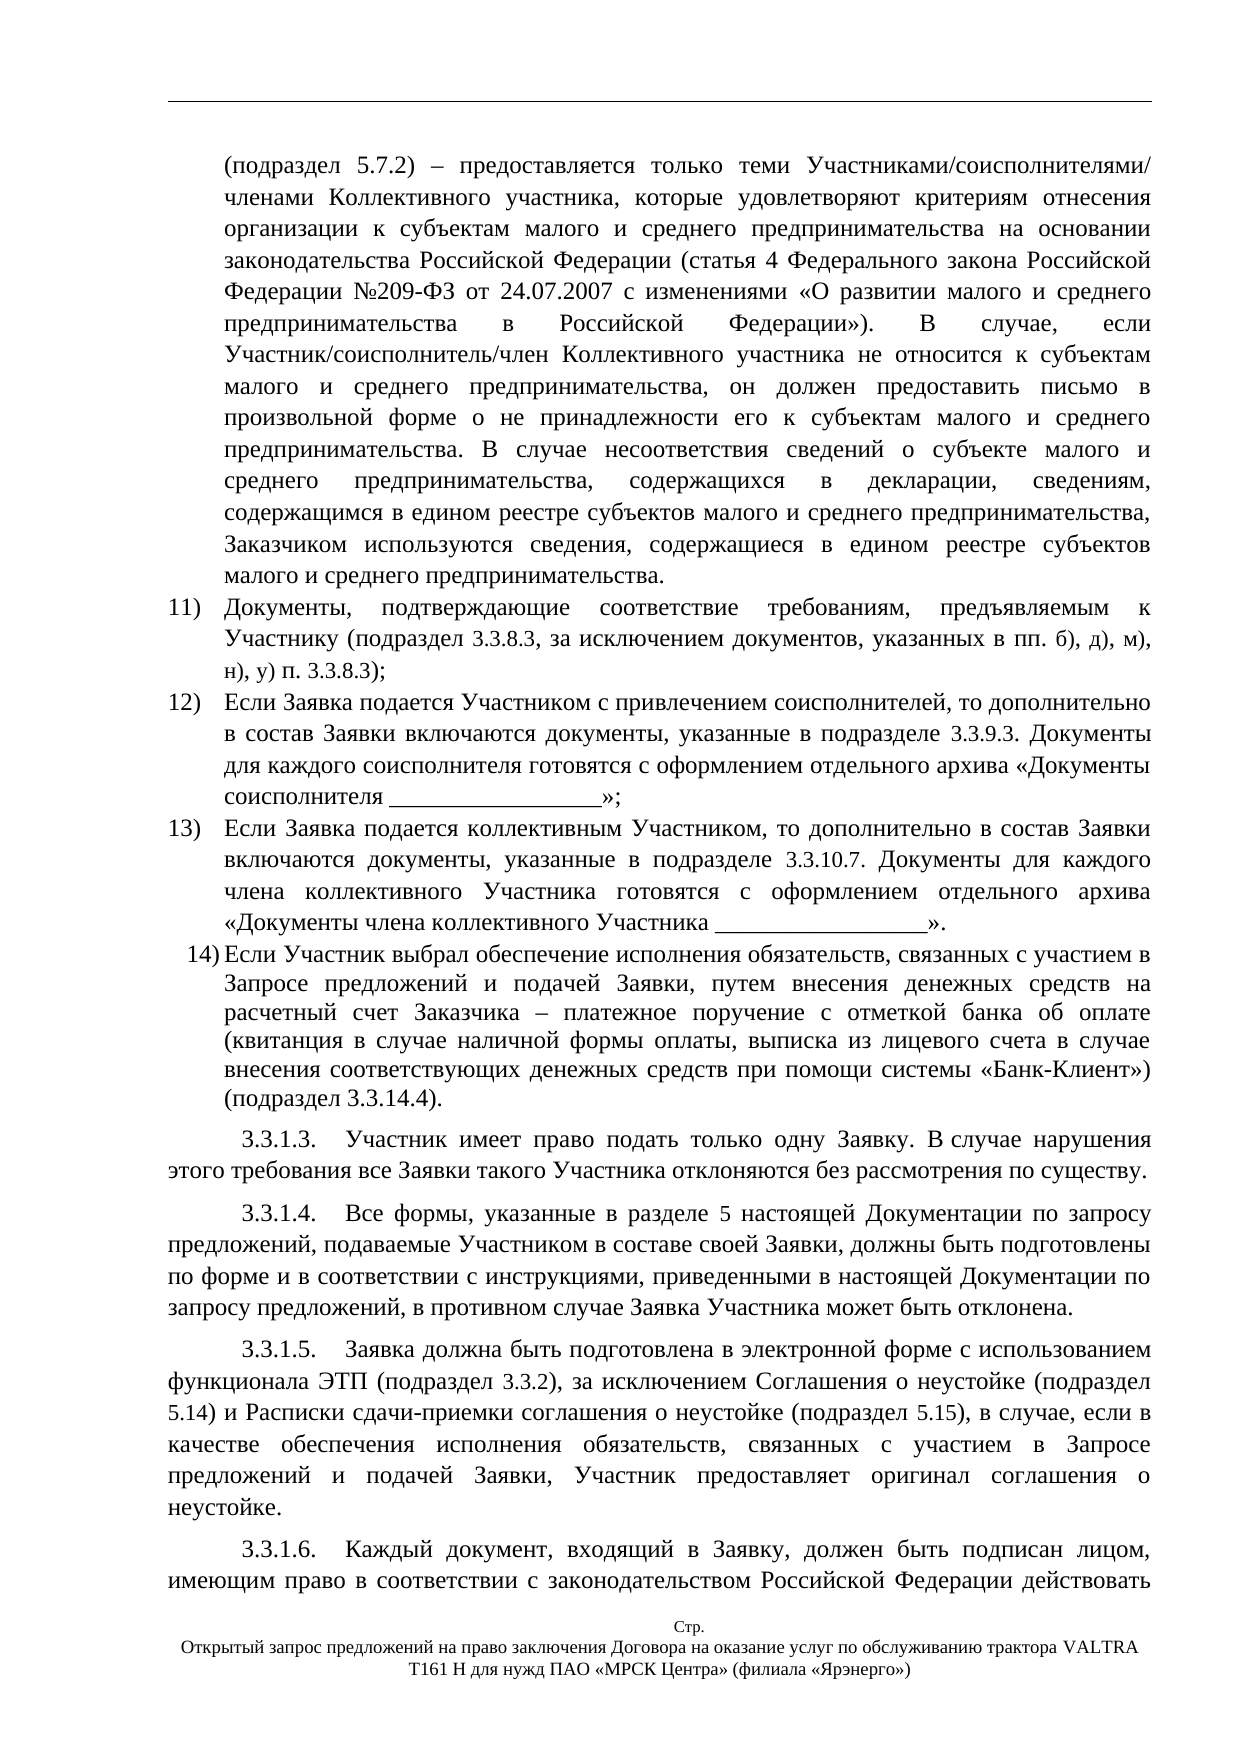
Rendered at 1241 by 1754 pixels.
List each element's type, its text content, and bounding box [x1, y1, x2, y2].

list Заявка должна быть подготовлена в электронной форме с использованием функционала ЭТП (подраздел 3.3.2), за исключением Соглашения о неустойке (подраздел 5.14) и Расписки сдачи-приемки соглашения о неустойке (подраздел 5.15), в случае, если в качестве обеспечения исполнения обязательств, связанных с участием в Запросе предложений и подачей Заявки, Участник предоставляет оригинал соглашения о неустойке. [168, 1334, 1152, 1521]
list Если Заявка подается Участником с привлечением соисполнителей, то дополнительно в состав Заявки включаются документы, указанные в подразделе 3.3.9.3. Документы для каждого соисполнителя готовятся с оформлением отдельного архива «Документы соисполнителя _________________»; [168, 687, 1152, 810]
list Участник имеет право подать только одну Заявку. В случае нарушения этого требования все Заявки такого Участника отклоняются без рассмотрения по существу. [168, 1124, 1152, 1184]
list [168, 1534, 1152, 1594]
list Все формы, указанные в разделе 5 настоящей Документации по запросу предложений, подаваемые Участником в составе своей Заявки, должны быть подготовлены по форме и в соответствии с инструкциями, приведенными в настоящей Документации по запросу предложений, в противном случае Заявка Участника может быть отклонена. [168, 1198, 1152, 1321]
list Если Участник выбрал обеспечение исполнения обязательств, связанных с участием в Запросе предложений и подачей Заявки, путем внесения денежных средств на расчетный счет Заказчика – платежное поручение с отметкой банка об оплате (квитанция в случае наличной формы оплаты, выписка из лицевого счета в случае внесения соответствующих денежных средств при помощи системы «Банк-Клиент») (подраздел 3.3.14.4). [186, 939, 1152, 1112]
list Если Заявка подается коллективным Участником, то дополнительно в состав Заявки включаются документы, указанные в подразделе 3.3.10.7. Документы для каждого члена коллективного Участника готовятся с оформлением отдельного архива «Документы члена коллективного Участника _________________». [168, 813, 1152, 936]
list Документы, подтверждающие соответствие требованиям, предъявляемым к Участнику (подраздел 3.3.8.3, за исключением документов, указанных в пп. б), д), м), н), у) п. 3.3.8.3); [168, 592, 1152, 684]
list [168, 150, 1152, 589]
